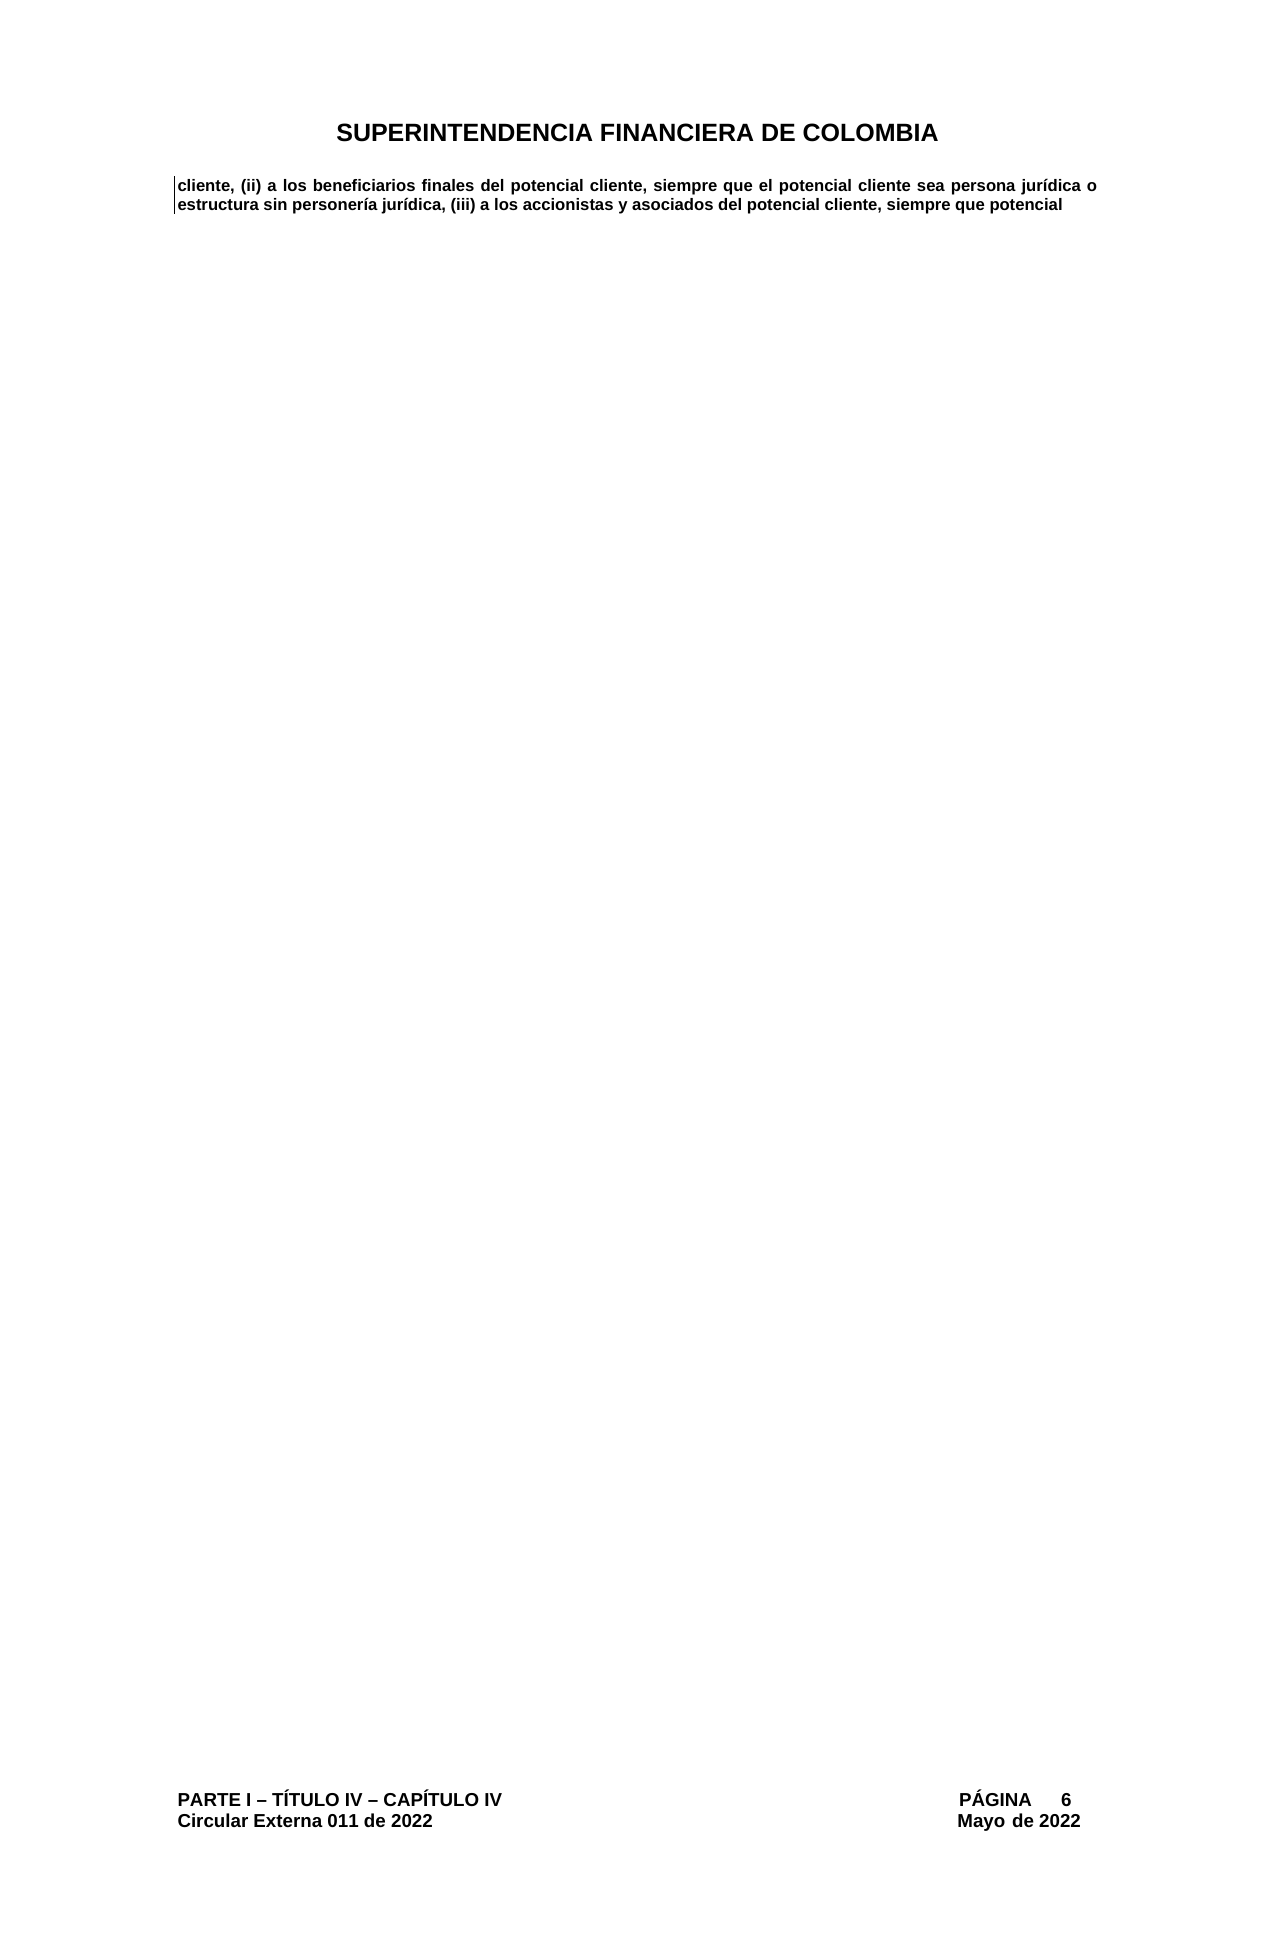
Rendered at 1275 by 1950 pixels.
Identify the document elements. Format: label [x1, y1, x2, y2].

text [177, 176, 1098, 214]
